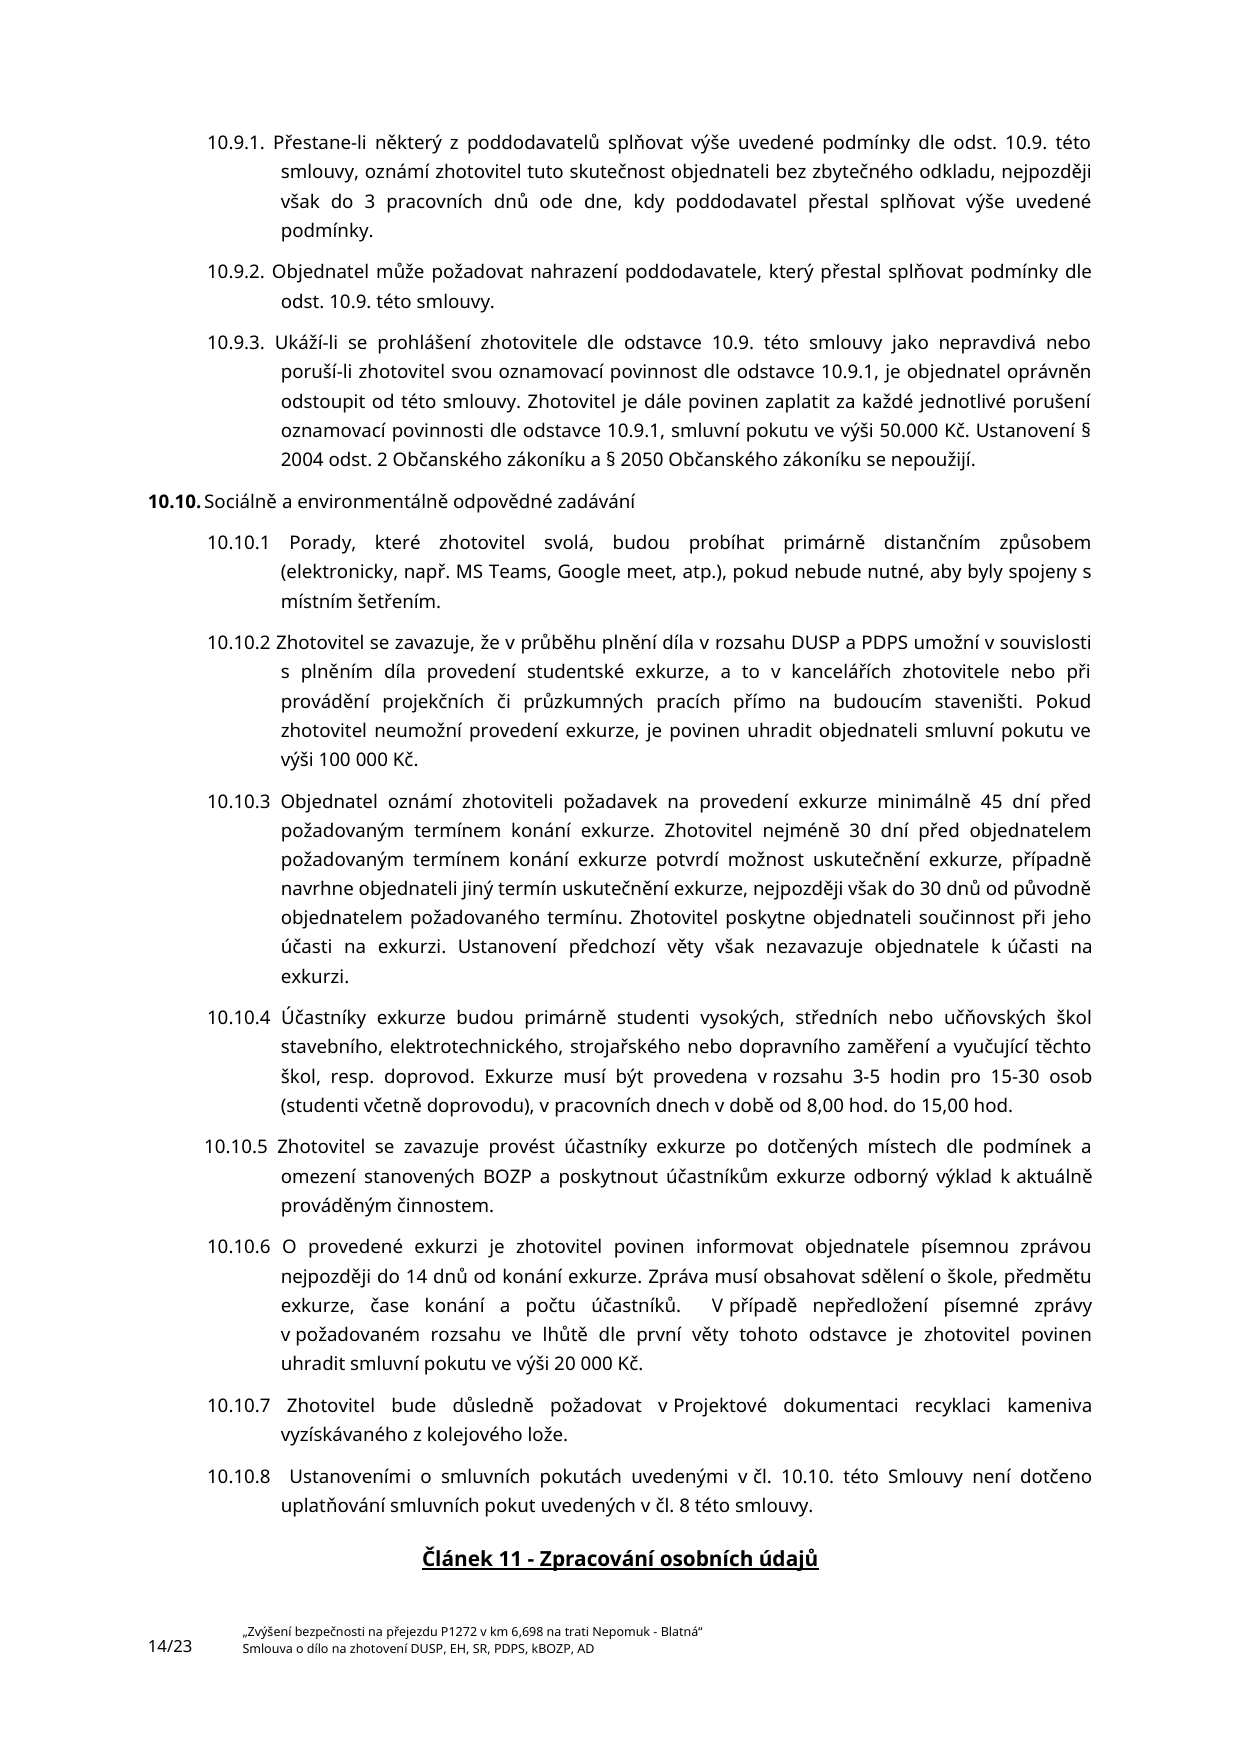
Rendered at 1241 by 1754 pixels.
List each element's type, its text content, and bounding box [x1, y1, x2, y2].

text 10.10. Sociálně a environmentálně odpovědné zadávání [148, 485, 1092, 514]
text 10.10.6 O provedené exkurzi je zhotovitel povinen informovat objednatele písemnou zprávou nejpozději do 14 dnů od konání exkurze. Zpráva musí obsahovat sdělení o škole, předmětu exkurze, čase konání a počtu účastníků. V případě nepředložení písemné zprávy v požadovaném rozsahu ve lhůtě dle první věty tohoto odstavce je zhotovitel povinen uhradit smluvní pokutu ve výši 20 000 Kč. [207, 1231, 1092, 1376]
text 10.9.2. Objednatel může požadovat nahrazení poddodavatele, který přestal splňovat podmínky dle odst. 10.9. této smlouvy. [207, 256, 1092, 314]
text 10.10.7 Zhotovitel bude důsledně požadovat v Projektové dokumentaci recyklaci kameniva vyzískávaného z kolejového lože. [207, 1389, 1092, 1447]
text 10.10.2 Zhotovitel se zavazuje, že v průběhu plnění díla v rozsahu DUSP a PDPS umožní v souvislosti s plněním díla provedení studentské exkurze, a to v kancelářích zhotovitele nebo při provádění projekčních či průzkumných pracích přímo na budoucím staveništi. Pokud zhotovitel neumožní provedení exkurze, je povinen uhradit objednateli smluvní pokutu ve výši 100 000 Kč. [207, 626, 1092, 772]
text 10.10.5 Zhotovitel se zavazuje provést účastníky exkurze po dotčených místech dle podmínek a omezení stanovených BOZP a poskytnout účastníkům exkurze odborný výklad k aktuálně prováděným činnostem. [204, 1131, 1092, 1218]
text 10.10.1 Porady, které zhotovitel svolá, budou probíhat primárně distančním způsobem (elektronicky, např. MS Teams, Google meet, atp.), pokud nebude nutné, aby byly spojeny s místním šetřením. [207, 526, 1092, 614]
text 10.9.1. Přestane-li některý z poddodavatelů splňovat výše uvedené podmínky dle odst. 10.9. této smlouvy, oznámí zhotovitel tuto skutečnost objednateli bez zbytečného odkladu, nejpozději však do 3 pracovních dnů ode dne, kdy poddodavatel přestal splňovat výše uvedené podmínky. [207, 126, 1092, 243]
text 10.10.3 Objednatel oznámí zhotoviteli požadavek na provedení exkurze minimálně 45 dní před požadovaným termínem konání exkurze. Zhotovitel nejméně 30 dní před objednatelem požadovaným termínem konání exkurze potvrdí možnost uskutečnění exkurze, případně navrhne objednateli jiný termín uskutečnění exkurze, nejpozději však do 30 dnů od původně objednatelem požadovaného termínu. Zhotovitel poskytne objednateli součinnost při jeho účasti na exkurzi. Ustanovení předchozí věty však nezavazuje objednatele k účasti na exkurzi. [207, 785, 1092, 989]
text 10.10.4 Účastníky exkurze budou primárně studenti vysokých, středních nebo učňovských škol stavebního, elektrotechnického, strojařského nebo dopravního zaměření a vyučující těchto škol, resp. doprovod. Exkurze musí být provedena v rozsahu 3-5 hodin pro 15-30 osob (studenti včetně doprovodu), v pracovních dnech v době od 8,00 hod. do 15,00 hod. [207, 1001, 1092, 1118]
subtitle Článek 11 - Zpracování osobních údajů [148, 1543, 1092, 1572]
text 10.9.3. Ukáží-li se prohlášení zhotovitele dle odstavce 10.9. této smlouvy jako nepravdivá nebo poruší-li zhotovitel svou oznamovací povinnost dle odstavce 10.9.1, je objednatel oprávněn odstoupit od této smlouvy. Zhotovitel je dále povinen zaplatit za každé jednotlivé porušení oznamovací povinnosti dle odstavce 10.9.1, smluvní pokutu ve výši 50.000 Kč. Ustanovení § 2004 odst. 2 Občanského zákoníku a § 2050 Občanského zákoníku se nepoužijí. [207, 326, 1092, 472]
text 10.10.8 Ustanoveními o smluvních pokutách uvedenými v čl. 10.10. této Smlouvy není dotčeno uplatňování smluvních pokut uvedených v čl. 8 této smlouvy. [207, 1460, 1092, 1518]
